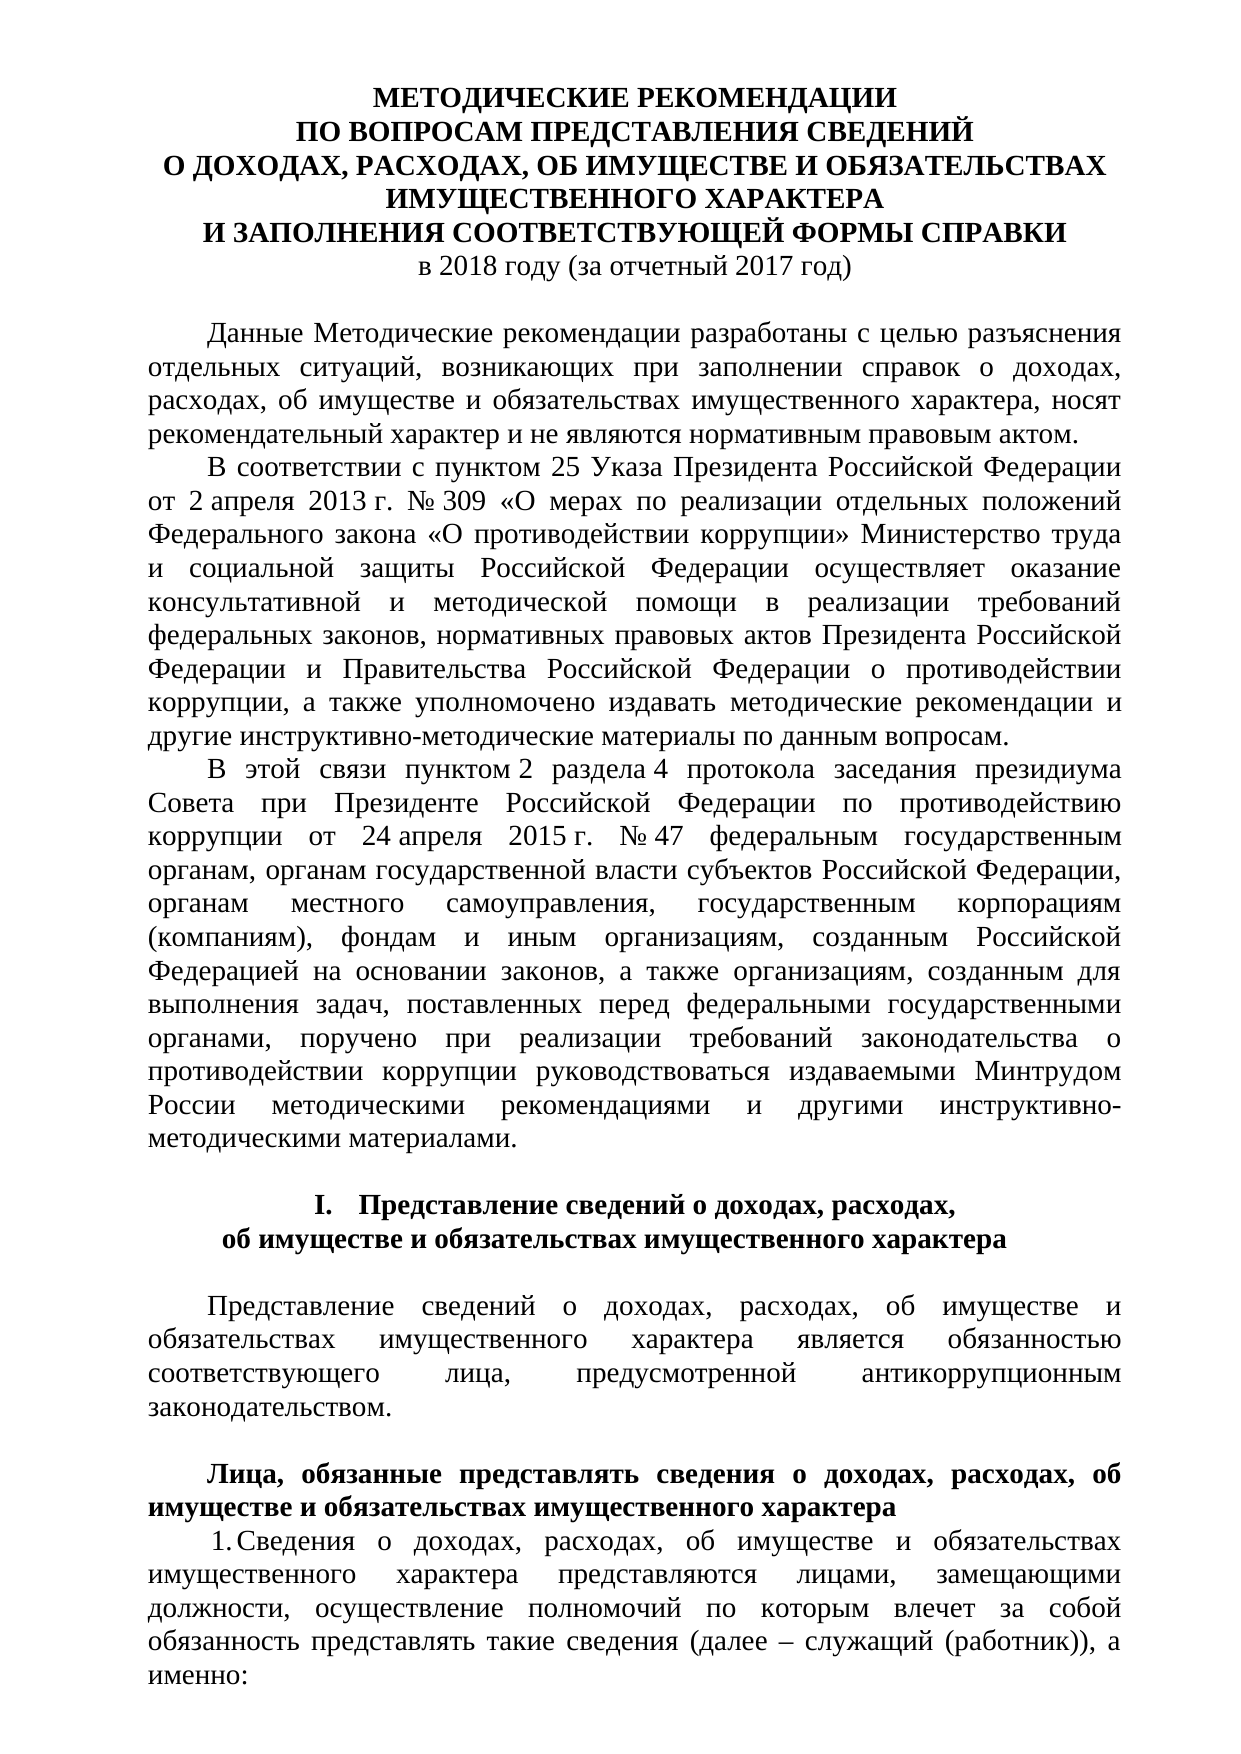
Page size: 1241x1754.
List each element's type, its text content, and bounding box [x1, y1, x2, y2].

list Представление сведений о доходах, расходах, [148, 1187, 1122, 1221]
text В этой связи пунктом 2 раздела 4 протокола заседания президиума Совета при Президенте Российской Федерации по противодействию коррупции от 24 апреля 2015 г. № 47 федеральным государственным органам, органам государственной власти субъектов Российской Федерации, органам местного самоуправления, государственным корпорациям (компаниям), фондам и иным организациям, созданным Российской Федерацией на основании законов, а также организациям, созданным для выполнения задач, поставленных перед федеральными государственными органами, поручено при реализации требований законодательства о противодействии коррупции руководствоваться издаваемыми Минтрудом России методическими рекомендациями и другими инструктивно-методическими материалами. [148, 751, 1122, 1154]
text МЕТОДИЧЕСКИЕ РЕКОМЕНДАЦИИ [148, 81, 1122, 114]
text В соответствии с пунктом 25 Указа Президента Российской Федерации от 2 апреля 2013 г. № 309 «О мерах по реализации отдельных положений Федерального закона «О противодействии коррупции» Министерство труда и социальной защиты Российской Федерации осуществляет оказание консультативной и методической помощи в реализации требований федеральных законов, нормативных правовых актов Президента Российской Федерации и Правительства Российской Федерации о противодействии коррупции, а также уполномочено издавать методические рекомендации и другие инструктивно-методические материалы по данным вопросам. [148, 449, 1122, 751]
text в 2018 году (за отчетный 2017 год) [148, 248, 1122, 282]
text Лица, обязанные представлять сведения о доходах, расходах, об имуществе и обязательствах имущественного характера [148, 1456, 1122, 1523]
list Сведения о доходах, расходах, об имуществе и обязательствах имущественного характера представляются лицами, замещающими должности, осуществление полномочий по которым влечет за собой обязанность представлять такие сведения (далее – служащий (работник)), а именно: [148, 1523, 1122, 1691]
text ПО ВОПРОСАМ ПРЕДСТАВЛЕНИЯ СВЕДЕНИЙ [148, 114, 1122, 148]
text О ДОХОДАХ, РАСХОДАХ, ОБ ИМУЩЕСТВЕ И ОБЯЗАТЕЛЬСТВАХ ИМУЩЕСТВЕННОГО ХАРАКТЕРА [148, 148, 1122, 215]
list об имуществе и обязательствах имущественного характера [148, 1221, 1122, 1254]
text И ЗАПОЛНЕНИЯ СООТВЕТСТВУЮЩЕЙ ФОРМЫ СПРАВКИ [148, 215, 1122, 248]
text Представление сведений о доходах, расходах, об имуществе и обязательствах имущественного характера является обязанностью соответствующего лица, предусмотренной антикоррупционным законодательством. [148, 1288, 1122, 1422]
text Данные Методические рекомендации разработаны с целью разъяснения отдельных ситуаций, возникающих при заполнении справок о доходах, расходах, об имуществе и обязательствах имущественного характера, носят рекомендательный характер и не являются нормативным правовым актом. [148, 315, 1122, 449]
